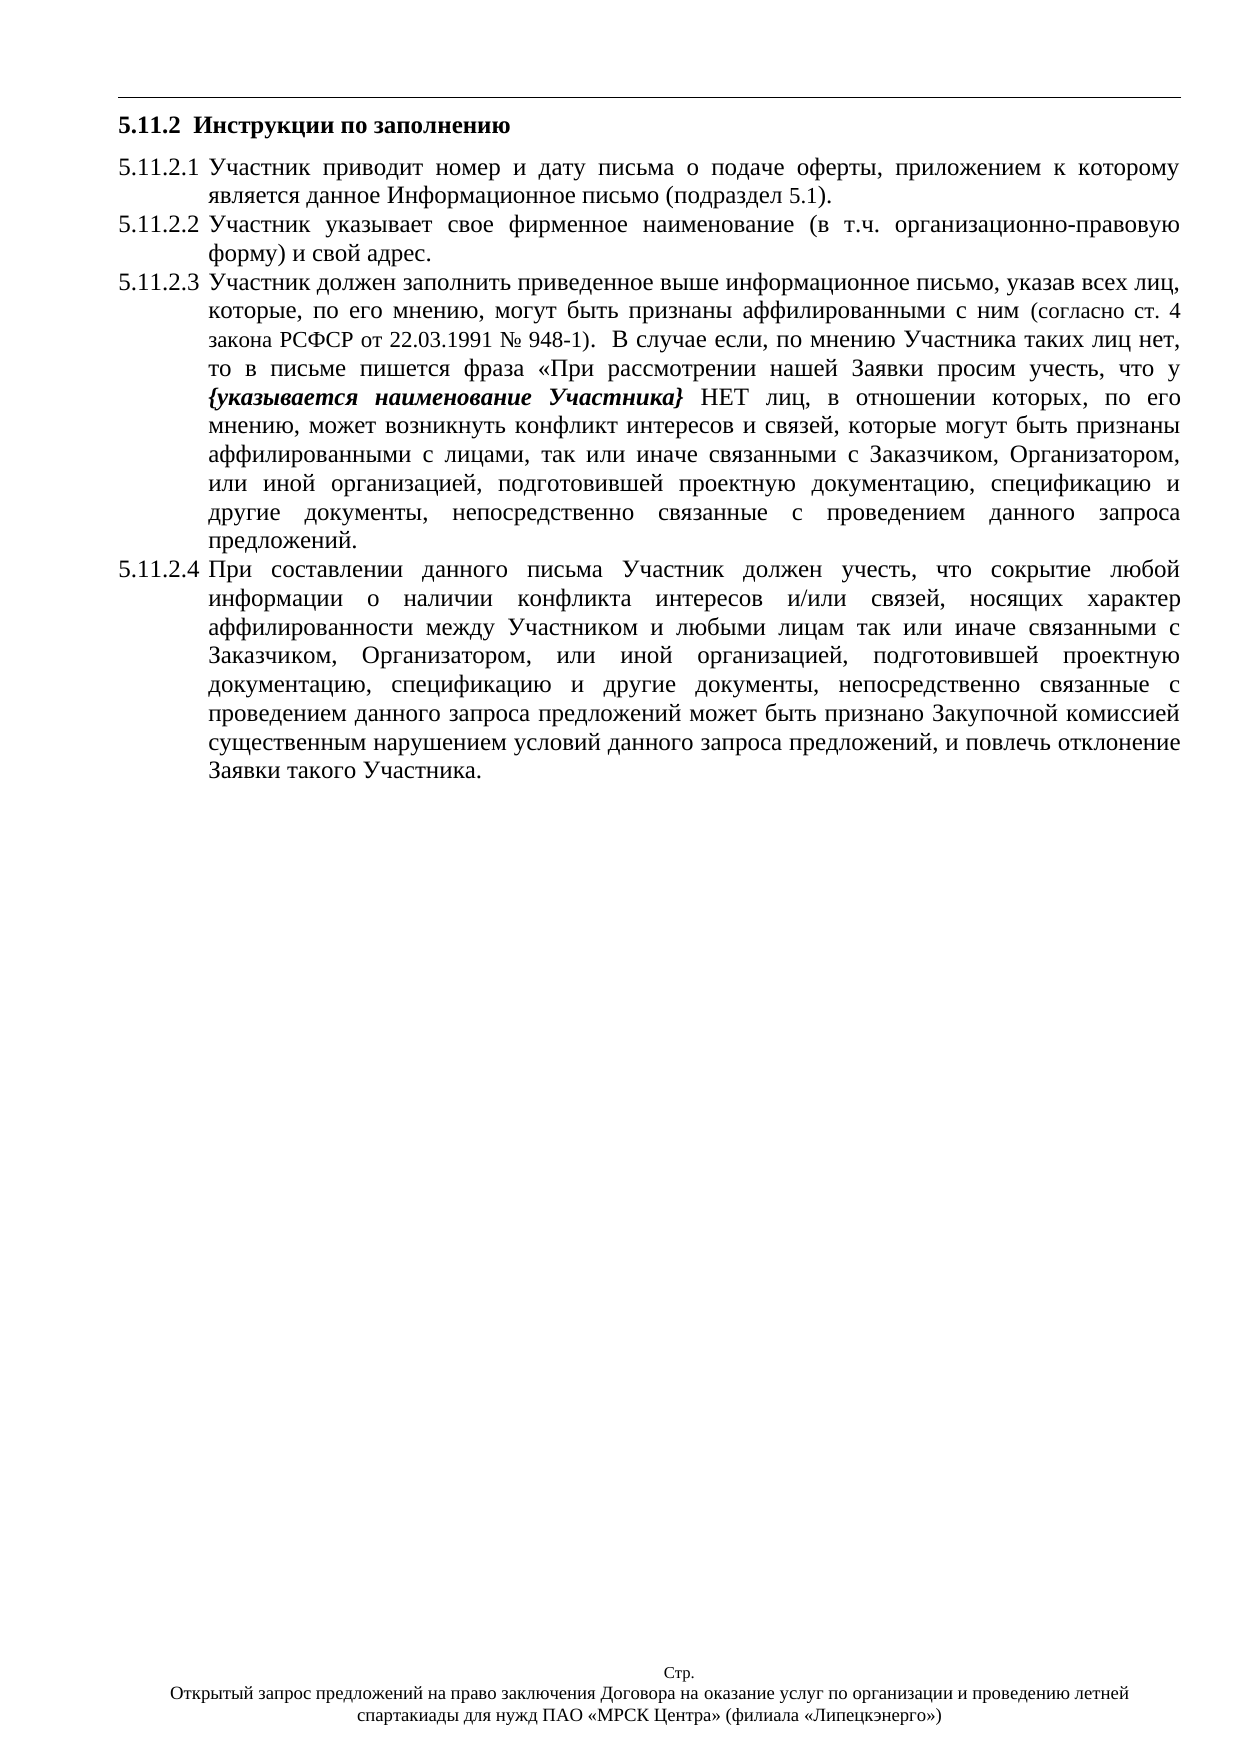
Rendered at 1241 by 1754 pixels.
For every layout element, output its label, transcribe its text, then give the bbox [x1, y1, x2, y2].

list Участник должен заполнить приведенное выше информационное письмо, указав всех лиц, которые, по его мнению, могут быть признаны аффилированными с ним (согласно ст. 4 закона РСФСР от 22.03.1991 № 948-1). В случае если, по мнению Участника таких лиц нет, то в письме пишется фраза «При рассмотрении нашей Заявки просим учесть, что у {указывается наименование Участника} НЕТ лиц, в отношении которых, по его мнению, может возникнуть конфликт интересов и связей, которые могут быть признаны аффилированными с лицами, так или иначе связанными с Заказчиком, Организатором, или иной организацией, подготовившей проектную документацию, спецификацию и другие документы, непосредственно связанные с проведением данного запроса предложений. [118, 267, 1181, 554]
subtitle Инструкции по заполнению [118, 111, 1181, 139]
list Участник указывает свое фирменное наименование (в т.ч. организационно-правовую форму) и свой адрес. [118, 209, 1181, 267]
list При составлении данного письма Участник должен учесть, что сокрытие любой информации о наличии конфликта интересов и/или связей, носящих характер аффилированности между Участником и любыми лицам так или иначе связанными с Заказчиком, Организатором, или иной организацией, подготовившей проектную документацию, спецификацию и другие документы, непосредственно связанные с проведением данного запроса предложений может быть признано Закупочной комиссией существенным нарушением условий данного запроса предложений, и повлечь отклонение Заявки такого Участника. [118, 554, 1181, 784]
list Участник приводит номер и дату письма о подаче оферты, приложением к которому является данное Информационное письмо (подраздел 5.1). [118, 152, 1181, 209]
